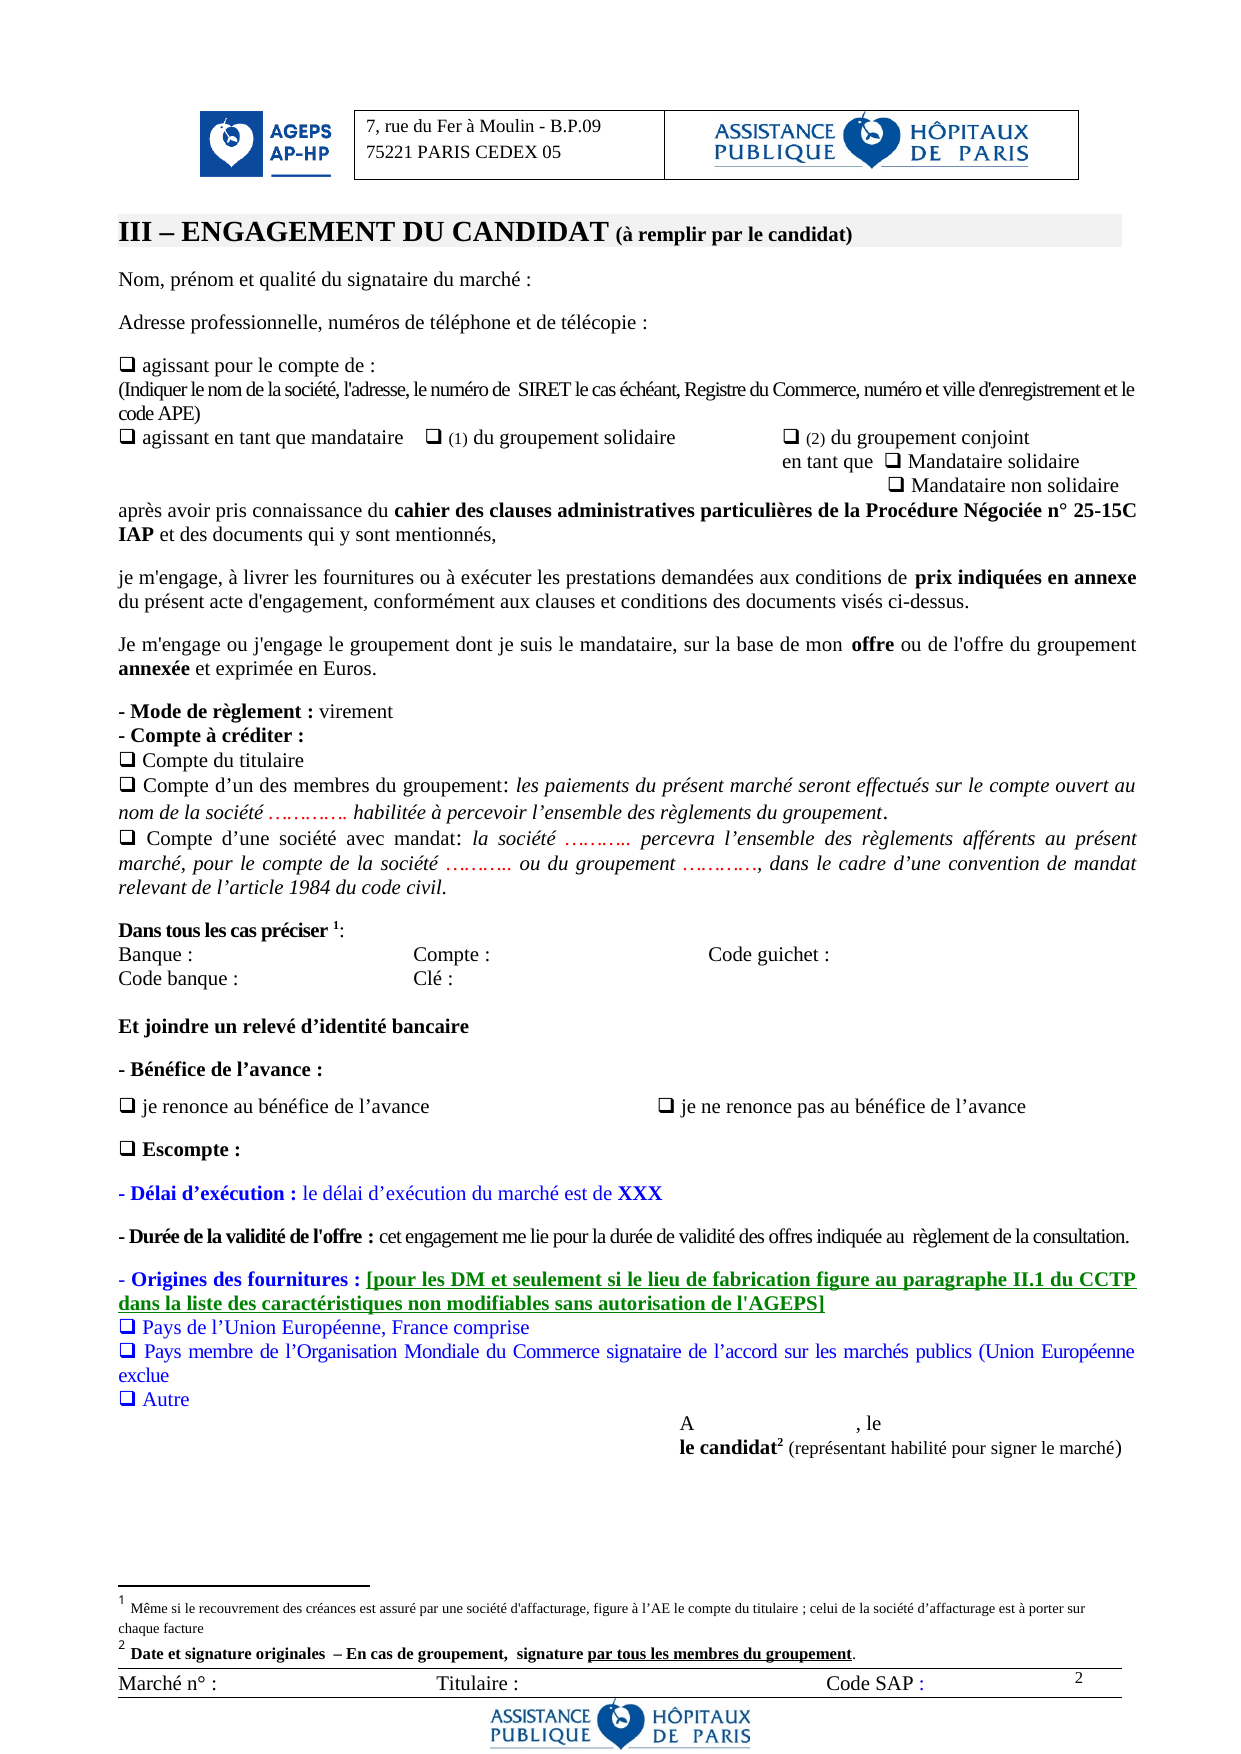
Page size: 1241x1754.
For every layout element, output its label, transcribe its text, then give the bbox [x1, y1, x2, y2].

text (Indiquer le nom de la société, l'adresse, le numéro de SIRET le cas échéant, Registre du Commerce, numéro et ville d'enregistrement et le code APE) [118, 377, 1137, 425]
text Compte du titulaire [118, 747, 1137, 772]
text agissant en tant que mandataire (1) du groupement solidaire (2) du groupement conjoint [118, 425, 1122, 449]
picture [199, 111, 336, 177]
text en tant que Mandataire solidaire [118, 449, 1122, 473]
text Adresse professionnelle, numéros de téléphone et de télécopie : [118, 310, 1122, 334]
text - Mode de règlement : virement [118, 699, 1137, 723]
text - Délai d’exécution : le délai d’exécution du marché est de XXX [118, 1180, 1137, 1204]
table_header je renonce au bénéfice de l’avance [111, 1094, 649, 1118]
text Pays membre de l’Organisation Mondiale du Commerce signataire de l’accord sur les marchés publics (Union Européenne exclue [118, 1339, 1137, 1387]
text après avoir pris connaissance du cahier des clauses administratives particulières de la Procédure Négociée n° 25-15C IAP et des documents qui y sont mentionnés, [118, 497, 1137, 546]
text - Compte à créditer : [118, 723, 1137, 747]
text - Origines des fournitures : [pour les DM et seulement si le lieu de fabrication figure au paragraphe II.1 du CCTP dans la liste des caractéristiques non modifiables sans autorisation de l'AGEPS] [118, 1267, 1137, 1315]
text Compte d’un des membres du groupement: les paiements du présent marché seront effectués sur le compte ouvert au nom de la société …………. habilitée à percevoir l’ensemble des règlements du groupement. [118, 772, 1137, 824]
text Je m'engage ou j'engage le groupement dont je suis le mandataire, sur la base de mon offre ou de l'offre du groupement annexée et exprimée en Euros. [118, 632, 1137, 680]
text Nom, prénom et qualité du signataire du marché : [118, 267, 1122, 291]
text Banque : Compte : Code guichet : [118, 942, 1122, 966]
text Code banque : Clé : [118, 966, 1122, 990]
picture [490, 1698, 751, 1750]
text Dans tous les cas préciser : [118, 918, 1122, 942]
subtitle III – ENGAGEMENT DU CANDIDAT (à remplir par le candidat) [118, 214, 1122, 247]
text Et joindre un relevé d’identité bancaire [118, 1014, 1137, 1038]
text Autre [118, 1387, 1137, 1411]
text - Durée de la validité de l'offre : cet engagement me lie pour la durée de validité des offres indiquée au règlement de la consultation. [118, 1224, 1137, 1248]
text Pays de l’Union Européenne, France comprise [118, 1315, 1137, 1339]
text agissant pour le compte de : [118, 353, 1137, 377]
text Compte d’une société avec mandat: la société ……….. percevra l’ensemble des règlements afférents au présent marché, pour le compte de la société ……….. ou du groupement …………, dans le cadre d’une convention de mandat relevant de l’article 1984 du code civil. [118, 824, 1137, 899]
text je m'engage, à livrer les fournitures ou à exécuter les prestations demandées aux conditions de prix indiquées en annexe du présent acte d'engagement, conformément aux clauses et conditions des documents visés ci-dessus. [118, 565, 1137, 613]
table_header je ne renonce pas au bénéfice de l’avance [650, 1094, 1137, 1118]
text Mandataire non solidaire [118, 473, 1122, 497]
text - Bénéfice de l’avance : [118, 1057, 1137, 1081]
table_header Escompte : [111, 1137, 649, 1161]
text A , le [679, 1411, 1137, 1435]
picture [714, 111, 1029, 169]
text le candidat (représentant habilité pour signer le marché) [679, 1435, 1137, 1459]
